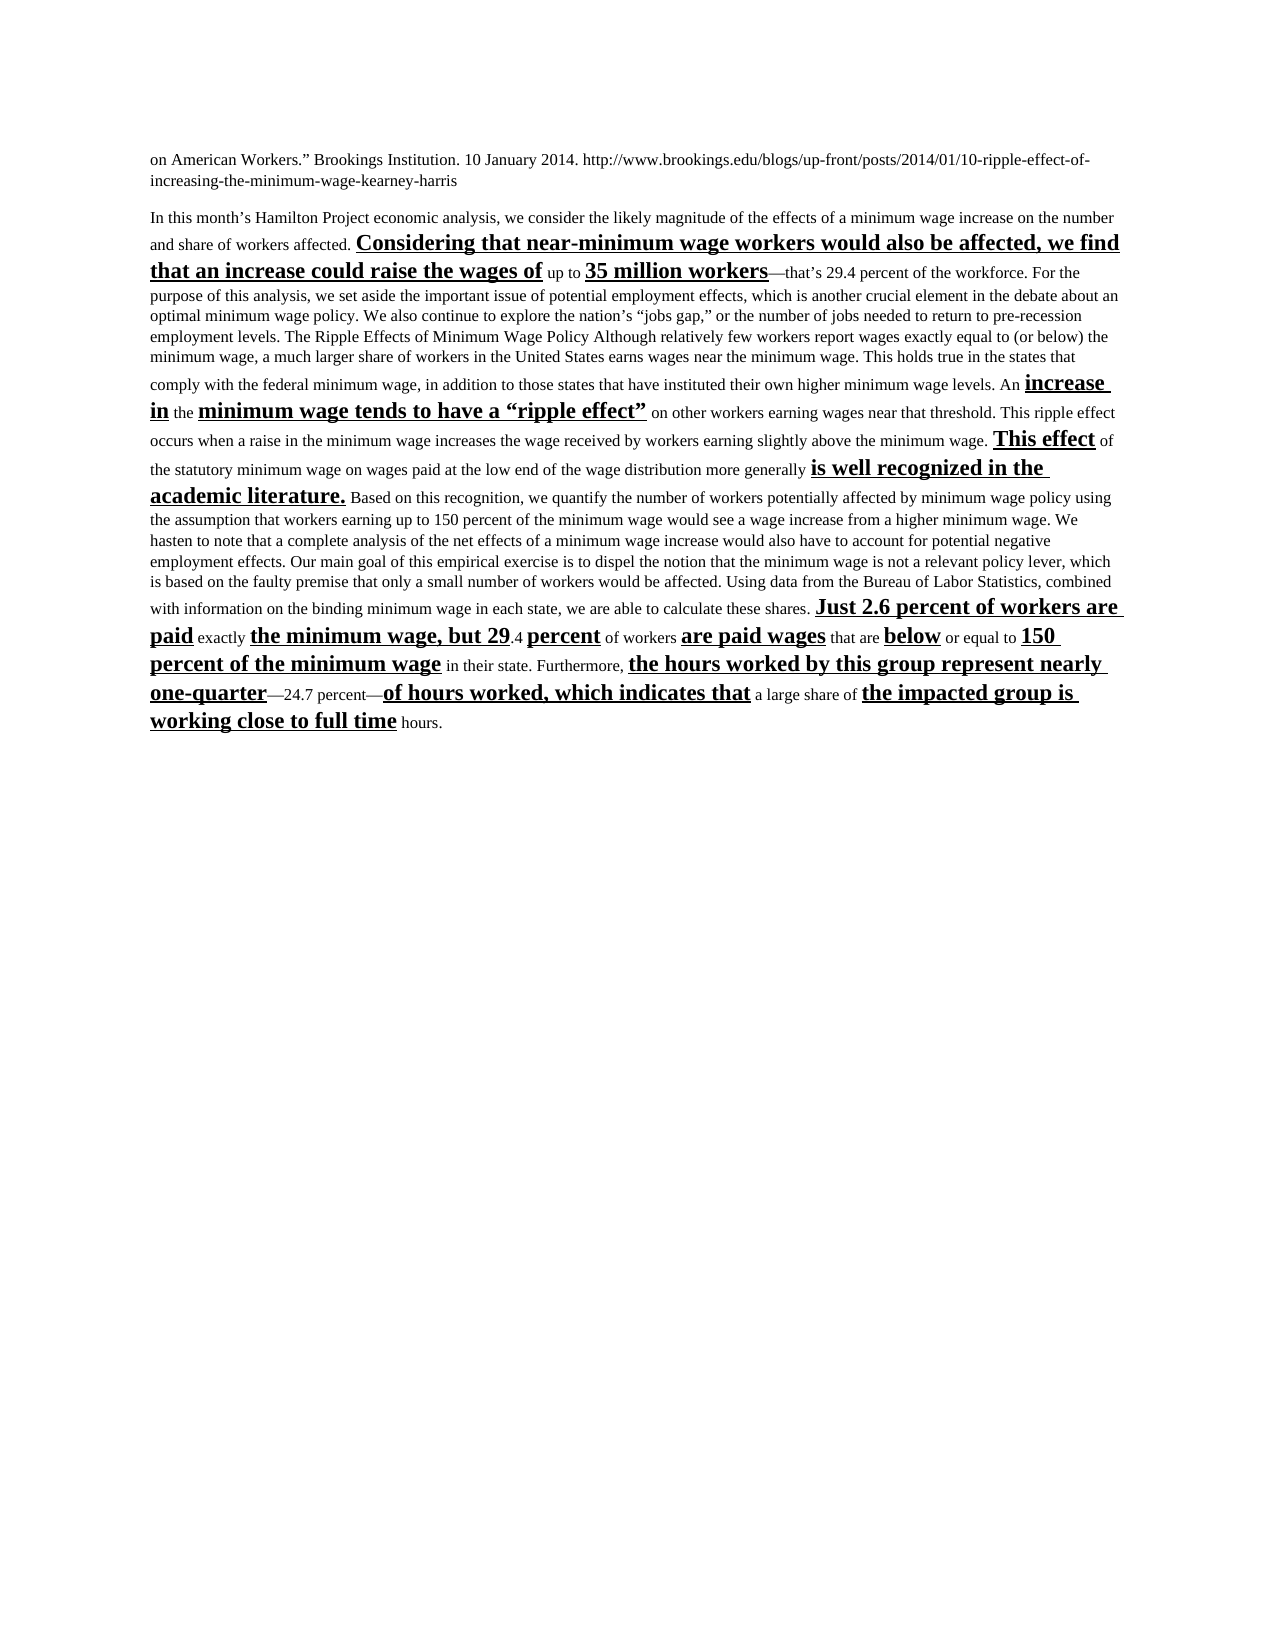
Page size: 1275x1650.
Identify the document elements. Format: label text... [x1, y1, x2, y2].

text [150, 150, 1125, 190]
text In this month’s Hamilton Project economic analysis, we consider the likely magnitude of the effects of a minimum wage increase on the number and share of workers affected. Considering that near-minimum wage workers would also be affected, we find that an increase could raise the wages of up to 35 million workers—that’s 29.4 percent of the workforce. For the purpose of this analysis, we set aside the important issue of potential employment effects, which is another crucial element in the debate about an optimal minimum wage policy. We also continue to explore the nation’s “jobs gap,” or the number of jobs needed to return to pre-recession employment levels. The Ripple Effects of Minimum Wage Policy Although relatively few workers report wages exactly equal to (or below) the minimum wage, a much larger share of workers in the United States earns wages near the minimum wage. This holds true in the states that comply with the federal minimum wage, in addition to those states that have instituted their own higher minimum wage levels. An increase in the minimum wage tends to have a “ripple effect” on other workers earning wages near that threshold. This ripple effect occurs when a raise in the minimum wage increases the wage received by workers earning slightly above the minimum wage. This effect of the statutory minimum wage on wages paid at the low end of the wage distribution more generally is well recognized in the academic literature. Based on this recognition, we quantify the number of workers potentially affected by minimum wage policy using the assumption that workers earning up to 150 percent of the minimum wage would see a wage increase from a higher minimum wage. We hasten to note that a complete analysis of the net effects of a minimum wage increase would also have to account for potential negative employment effects. Our main goal of this empirical exercise is to dispel the notion that the minimum wage is not a relevant policy lever, which is based on the faulty premise that only a small number of workers would be affected. Using data from the Bureau of Labor Statistics, combined with information on the binding minimum wage in each state, we are able to calculate these shares. Just 2.6 percent of workers are paid exactly the minimum wage, but 29.4 percent of workers are paid wages that are below or equal to 150 percent of the minimum wage in their state. Furthermore, the hours worked by this group represent nearly one-quarter—24.7 percent—of hours worked, which indicates that a large share of the impacted group is working close to full time hours. [150, 208, 1125, 733]
